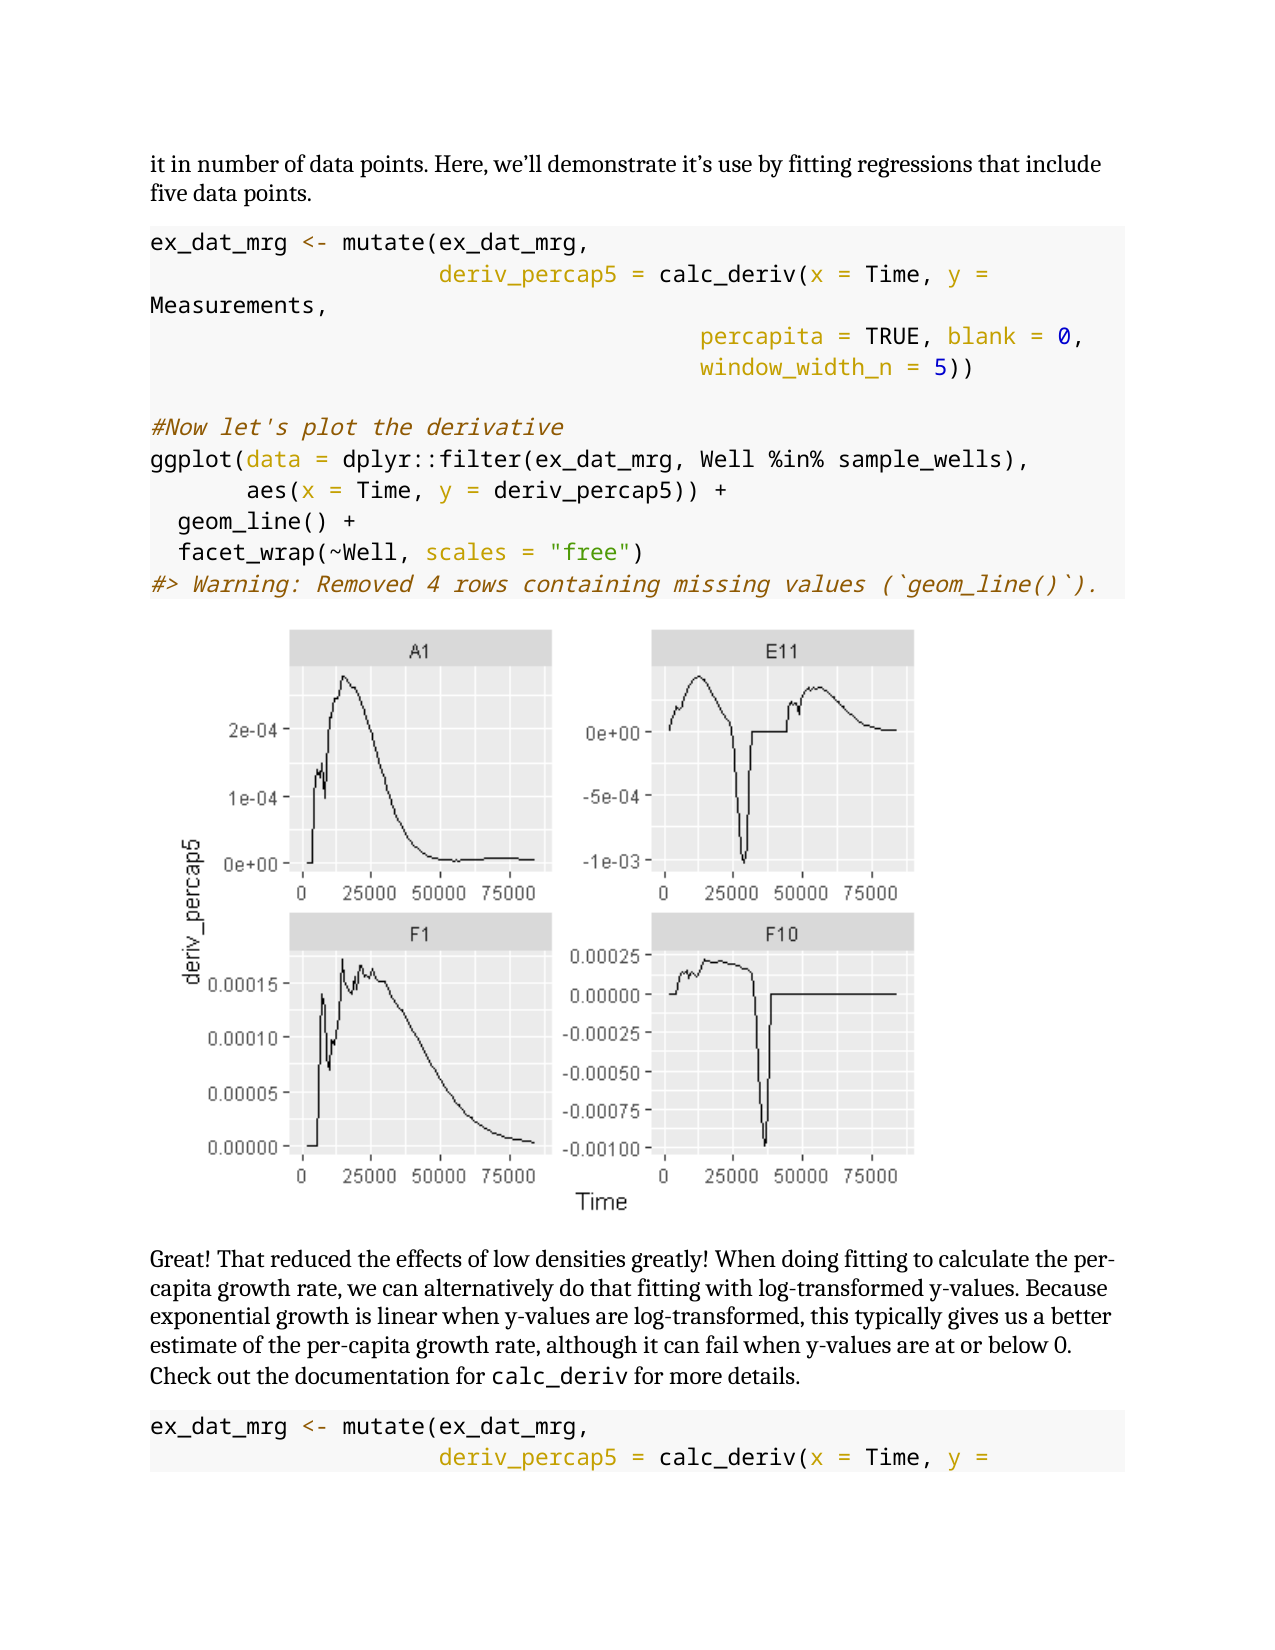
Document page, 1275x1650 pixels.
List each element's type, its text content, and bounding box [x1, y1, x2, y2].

text ex_dat_mrg <- mutate(ex_dat_mrg, deriv_percap5 = calc_deriv(x = Time, y = Measurements, percapita = TRUE, blank = 0, window_width_n = 5)) #Now let's plot the derivative ggplot(data = dplyr::filter(ex_dat_mrg, Well %in% sample_wells), aes(x = Time, y = deriv_percap5)) + geom_line() + facet_wrap(~Well, scales = "free") #> Warning: Removed 4 rows containing missing values (`geom_line()`). [150, 226, 1125, 599]
text Great! That reduced the effects of low densities greatly! When doing fitting to calculate the per-capita growth rate, we can alternatively do that fitting with log-transformed y-values. Because exponential growth is linear when y-values are log-transformed, this typically gives us a better estimate of the per-capita growth rate, although it can fail when y-values are at or below 0. Check out the documentation for calc_deriv for more details. [150, 1245, 1125, 1391]
picture [168, 619, 927, 1226]
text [150, 150, 1125, 207]
